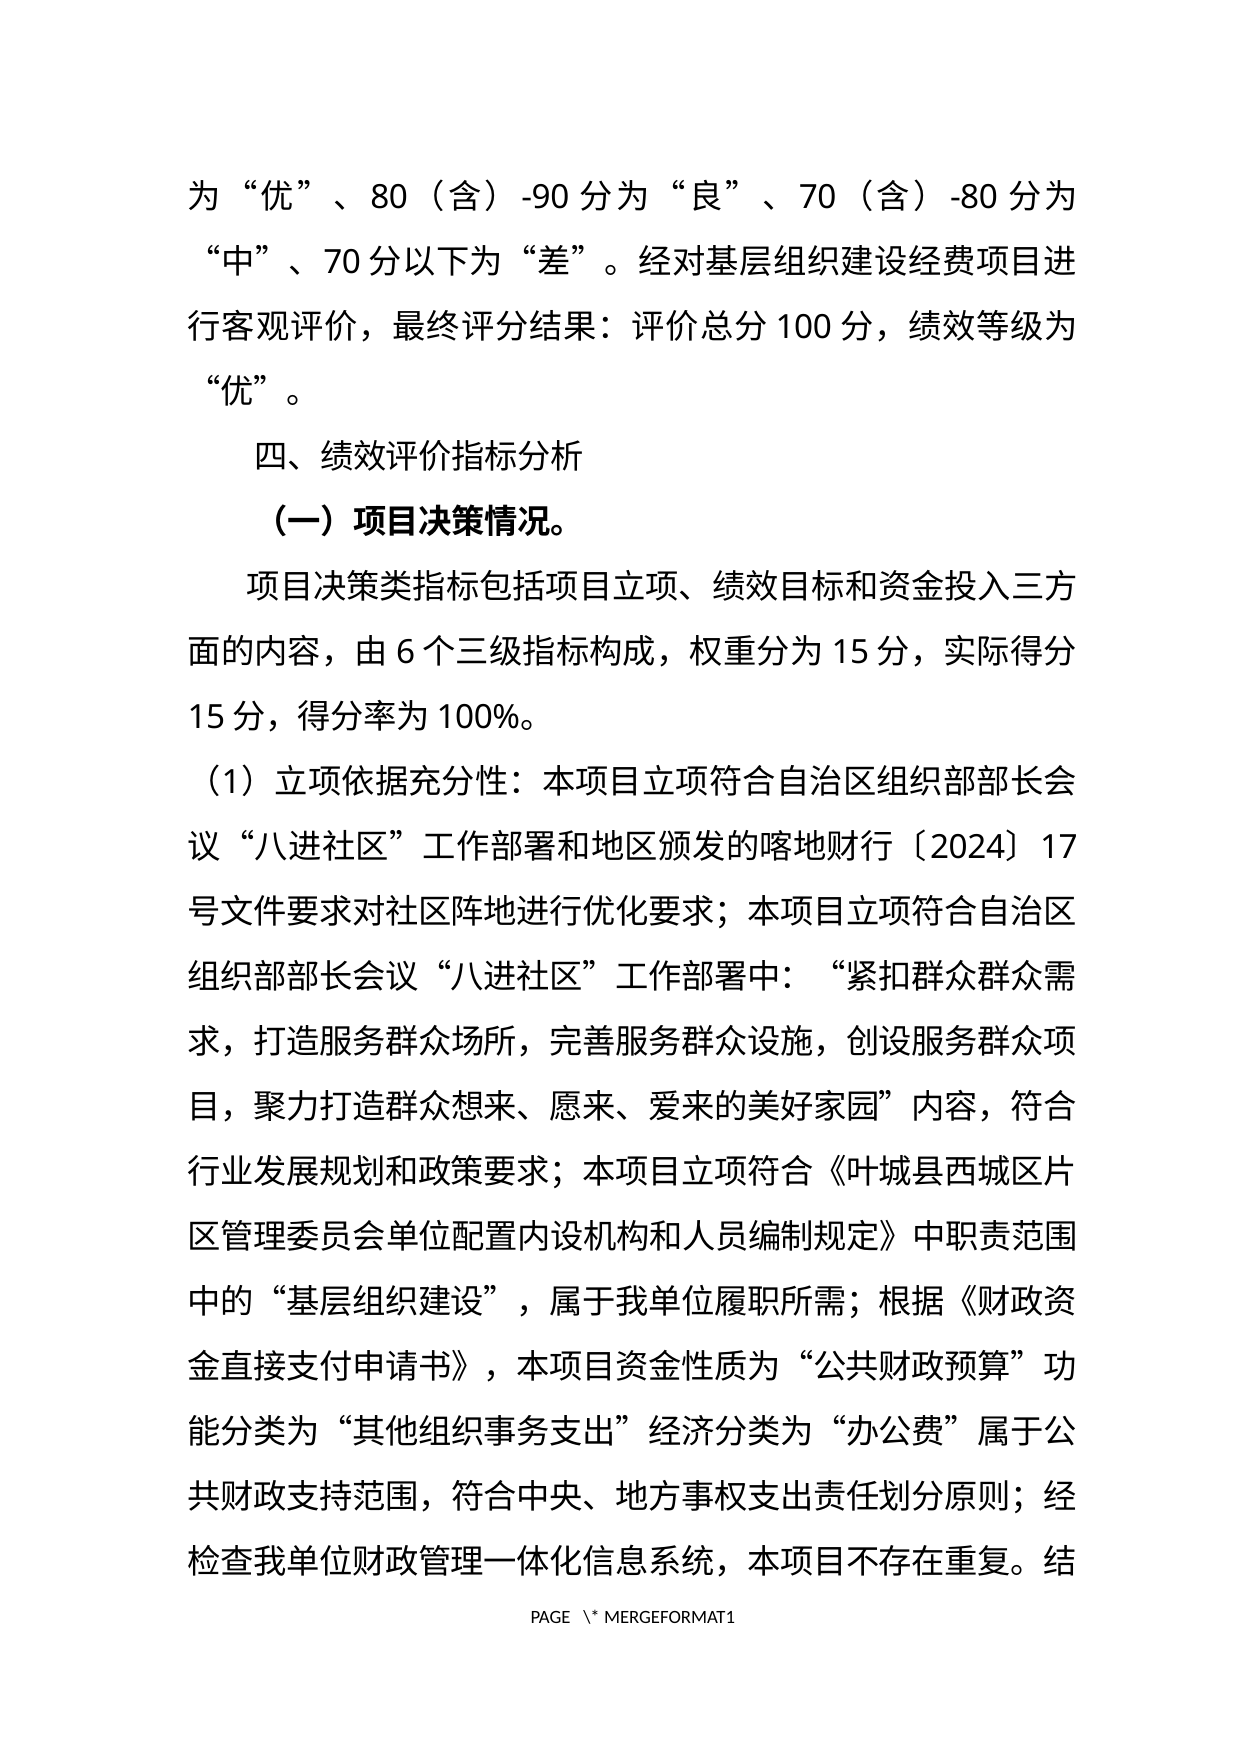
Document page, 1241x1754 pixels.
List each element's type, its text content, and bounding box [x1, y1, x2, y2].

text 四、绩效评价指标分析 [187, 422, 1078, 487]
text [187, 162, 1078, 422]
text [187, 552, 1078, 1592]
text （一）项目决策情况。 [187, 487, 1078, 552]
